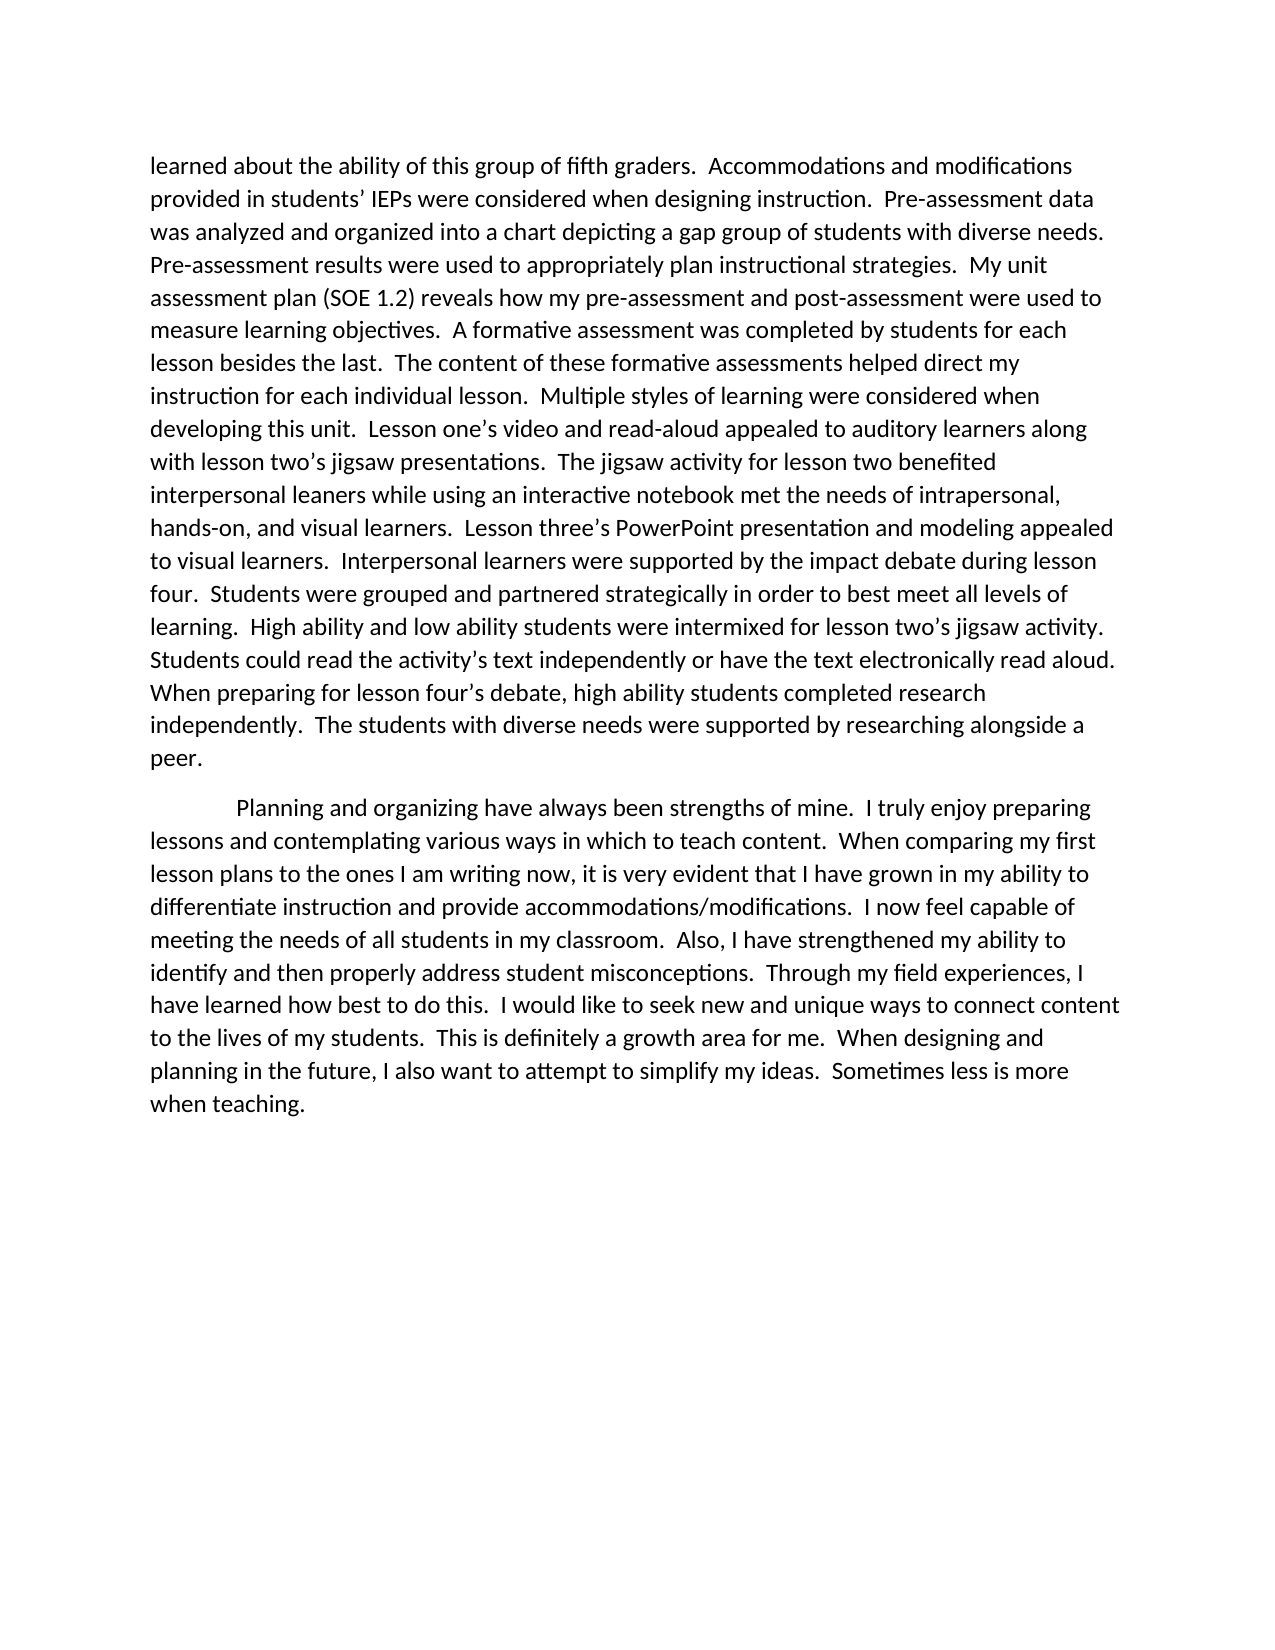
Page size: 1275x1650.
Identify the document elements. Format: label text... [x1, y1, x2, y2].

text Planning and organizing have always been strengths of mine. I truly enjoy preparing lessons and contemplating various ways in which to teach content. When comparing my first lesson plans to the ones I am writing now, it is very evident that I have grown in my ability to differentiate instruction and provide accommodations/modifications. I now feel capable of meeting the needs of all students in my classroom. Also, I have strengthened my ability to identify and then properly address student misconceptions. Through my field experiences, I have learned how best to do this. I would like to seek new and unique ways to connect content to the lives of my students. This is definitely a growth area for me. When designing and planning in the future, I also want to attempt to simplify my ideas. Sometimes less is more when teaching. [150, 792, 1125, 1119]
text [150, 150, 1125, 773]
